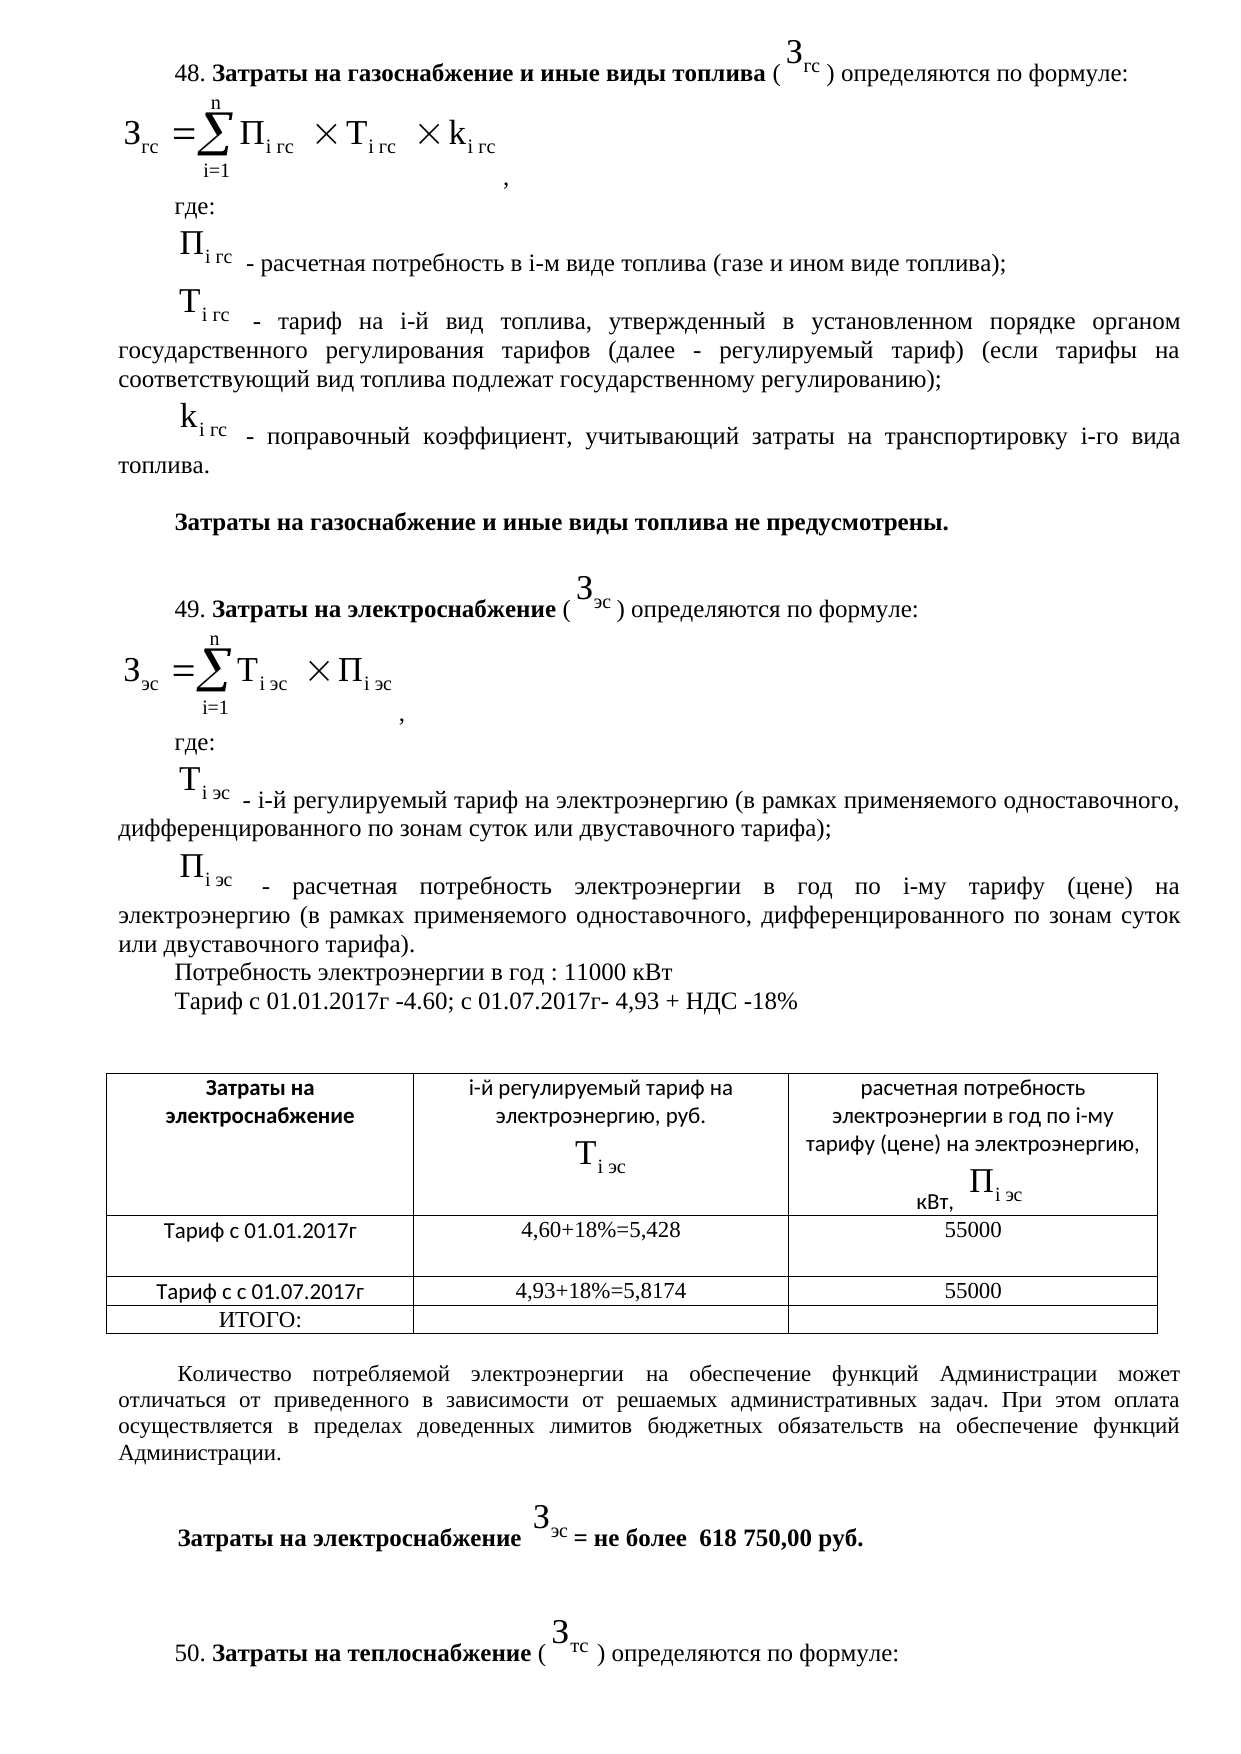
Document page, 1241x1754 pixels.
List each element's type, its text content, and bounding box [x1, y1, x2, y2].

table_cell 55000 [789, 1216, 1157, 1276]
table_cell 4,60+18%=5,428 [414, 1216, 788, 1276]
text - расчетная потребность в i-м виде топлива (газе и ином виде топлива); [118, 220, 1181, 277]
table_cell [414, 1306, 788, 1332]
table_cell [789, 1306, 1157, 1332]
text где: [118, 191, 1181, 220]
table_cell 55000 [789, 1277, 1157, 1305]
text Потребность электроэнергии в год : 11000 кВт [118, 957, 1181, 986]
text Затраты на электроснабжение = не более 618 750,00 руб. [118, 1494, 1181, 1552]
text , [118, 623, 1181, 727]
text где: [118, 727, 1181, 756]
table_header расчетная потребность электроэнергии в год по i-му тарифу (цене) на электроэнергию, кВт, [789, 1074, 1157, 1215]
table_header i-й регулируемый тариф на электроэнергию, руб. [414, 1074, 788, 1215]
text 50. Затраты на теплоснабжение () определяются по формуле: [118, 1609, 1181, 1667]
text 48. Затраты на газоснабжение и иные виды топлива () определяются по формуле: [118, 29, 1181, 86]
table_cell 4,93+18%=5,8174 [414, 1277, 788, 1305]
table_cell ИТОГО: [107, 1306, 413, 1332]
text , [118, 86, 1181, 191]
text - расчетная потребность электроэнергии в год по i-му тарифу (цене) на электроэнергию (в рамках применяемого одноставочного, дифференцированного по зонам суток или двуставочного тарифа). [118, 842, 1181, 957]
table_cell Тариф с с 01.07.2017г [107, 1277, 413, 1305]
table_header Затраты на электроснабжение [107, 1074, 413, 1215]
text Количество потребляемой электроэнергии на обеспечение функций Администрации может отличаться от приведенного в зависимости от решаемых административных задач. При этом оплата осуществляется в пределах доведенных лимитов бюджетных обязательств на обеспечение функций Администрации. [118, 1360, 1181, 1465]
text - тариф на i-й вид топлива, утвержденный в установленном порядке органом государственного регулирования тарифов (далее - регулируемый тариф) (если тарифы на соответствующий вид топлива подлежат государственному регулированию); [118, 277, 1181, 392]
table_cell Тариф с 01.01.2017г [107, 1216, 413, 1276]
text - i-й регулируемый тариф на электроэнергию (в рамках применяемого одноставочного, дифференцированного по зонам суток или двуставочного тарифа); [118, 756, 1181, 842]
text 49. Затраты на электроснабжение () определяются по формуле: [118, 565, 1181, 623]
text Тариф с 01.01.2017г -4.60; с 01.07.2017г- 4,93 + НДС -18% [118, 986, 1181, 1015]
text Затраты на газоснабжение и иные виды топлива не предусмотрены. [118, 507, 1181, 536]
text - поправочный коэффициент, учитывающий затраты на транспортировку i-го вида топлива. [118, 392, 1181, 479]
